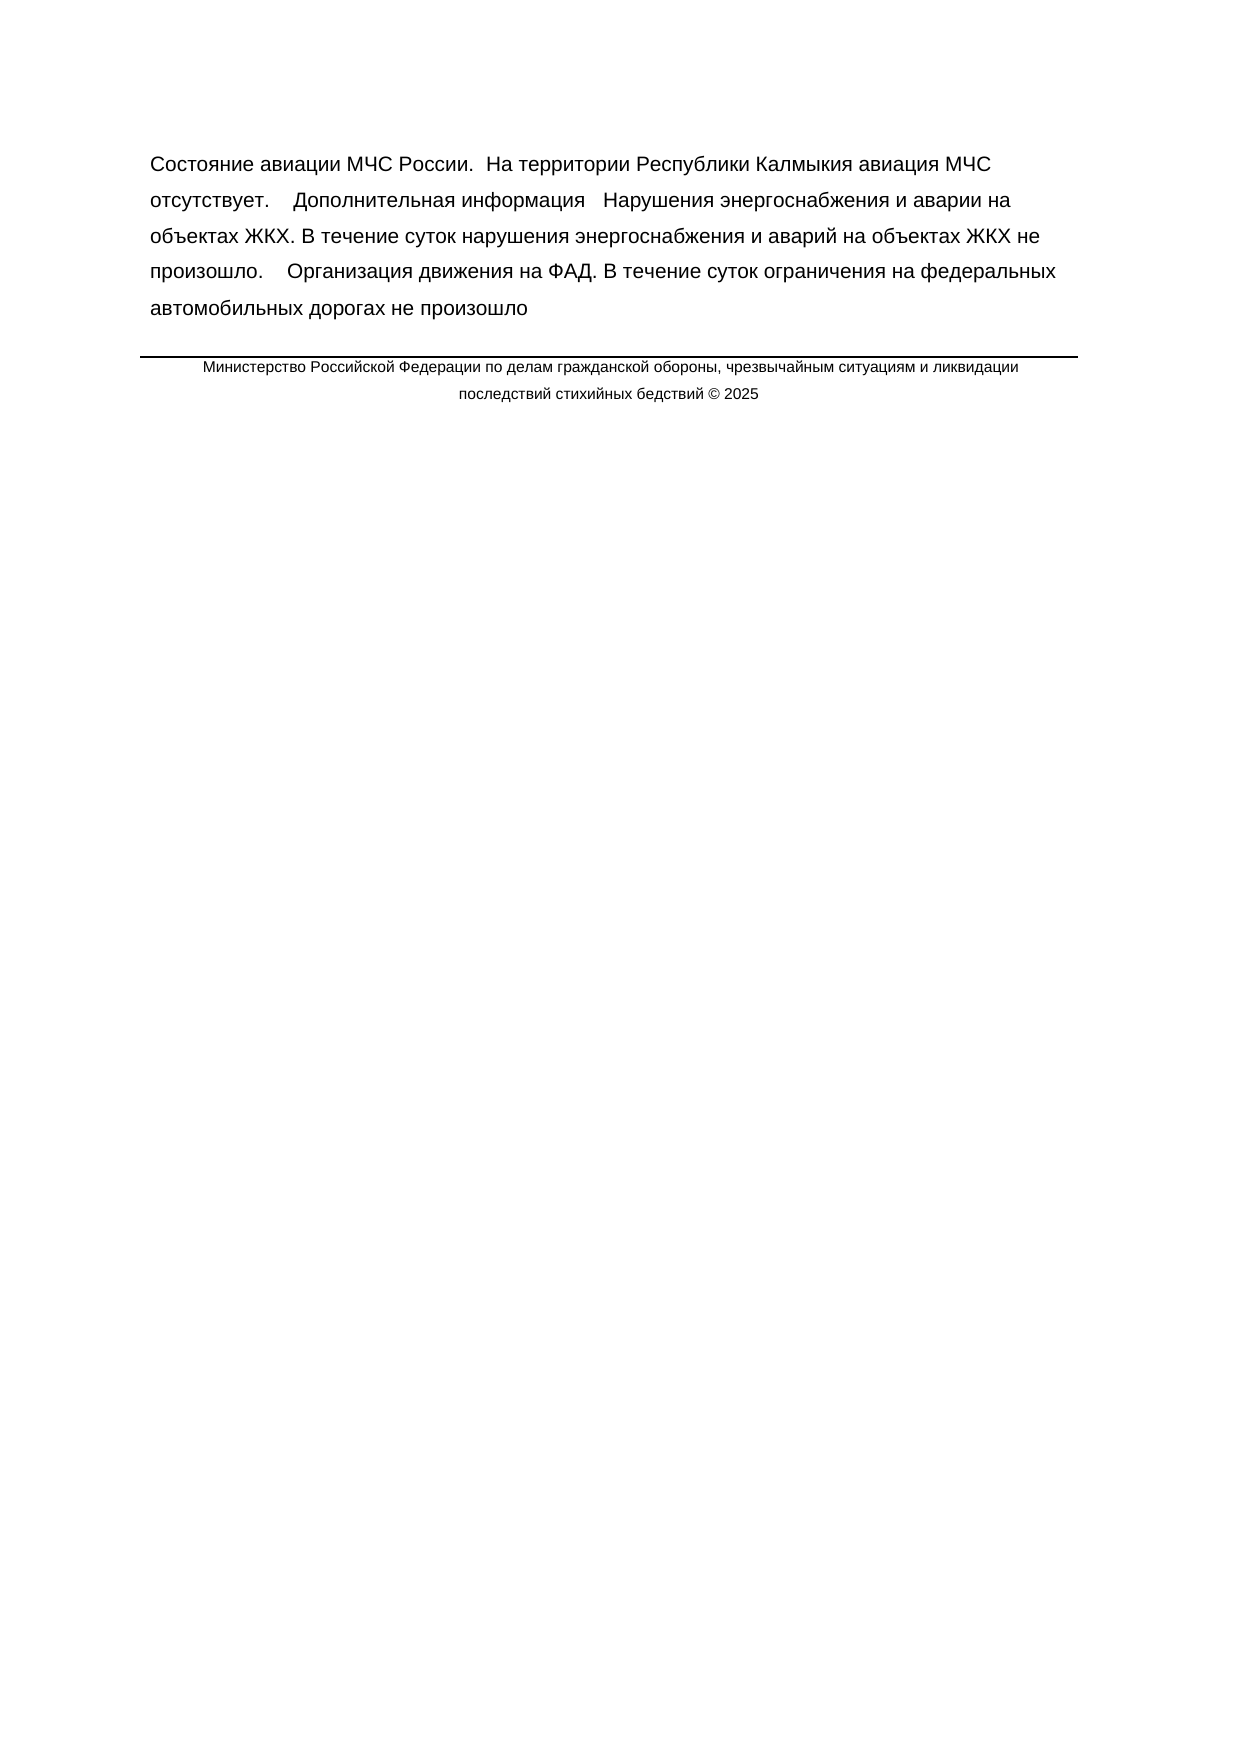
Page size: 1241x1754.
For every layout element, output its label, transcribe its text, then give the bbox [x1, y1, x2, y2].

table_cell Министерство Российской Федерации по делам гражданской обороны, чрезвычайным ситуациям и ликвидации последствий стихийных бедствий © 2025 [140, 358, 1078, 440]
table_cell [140, 150, 1078, 356]
